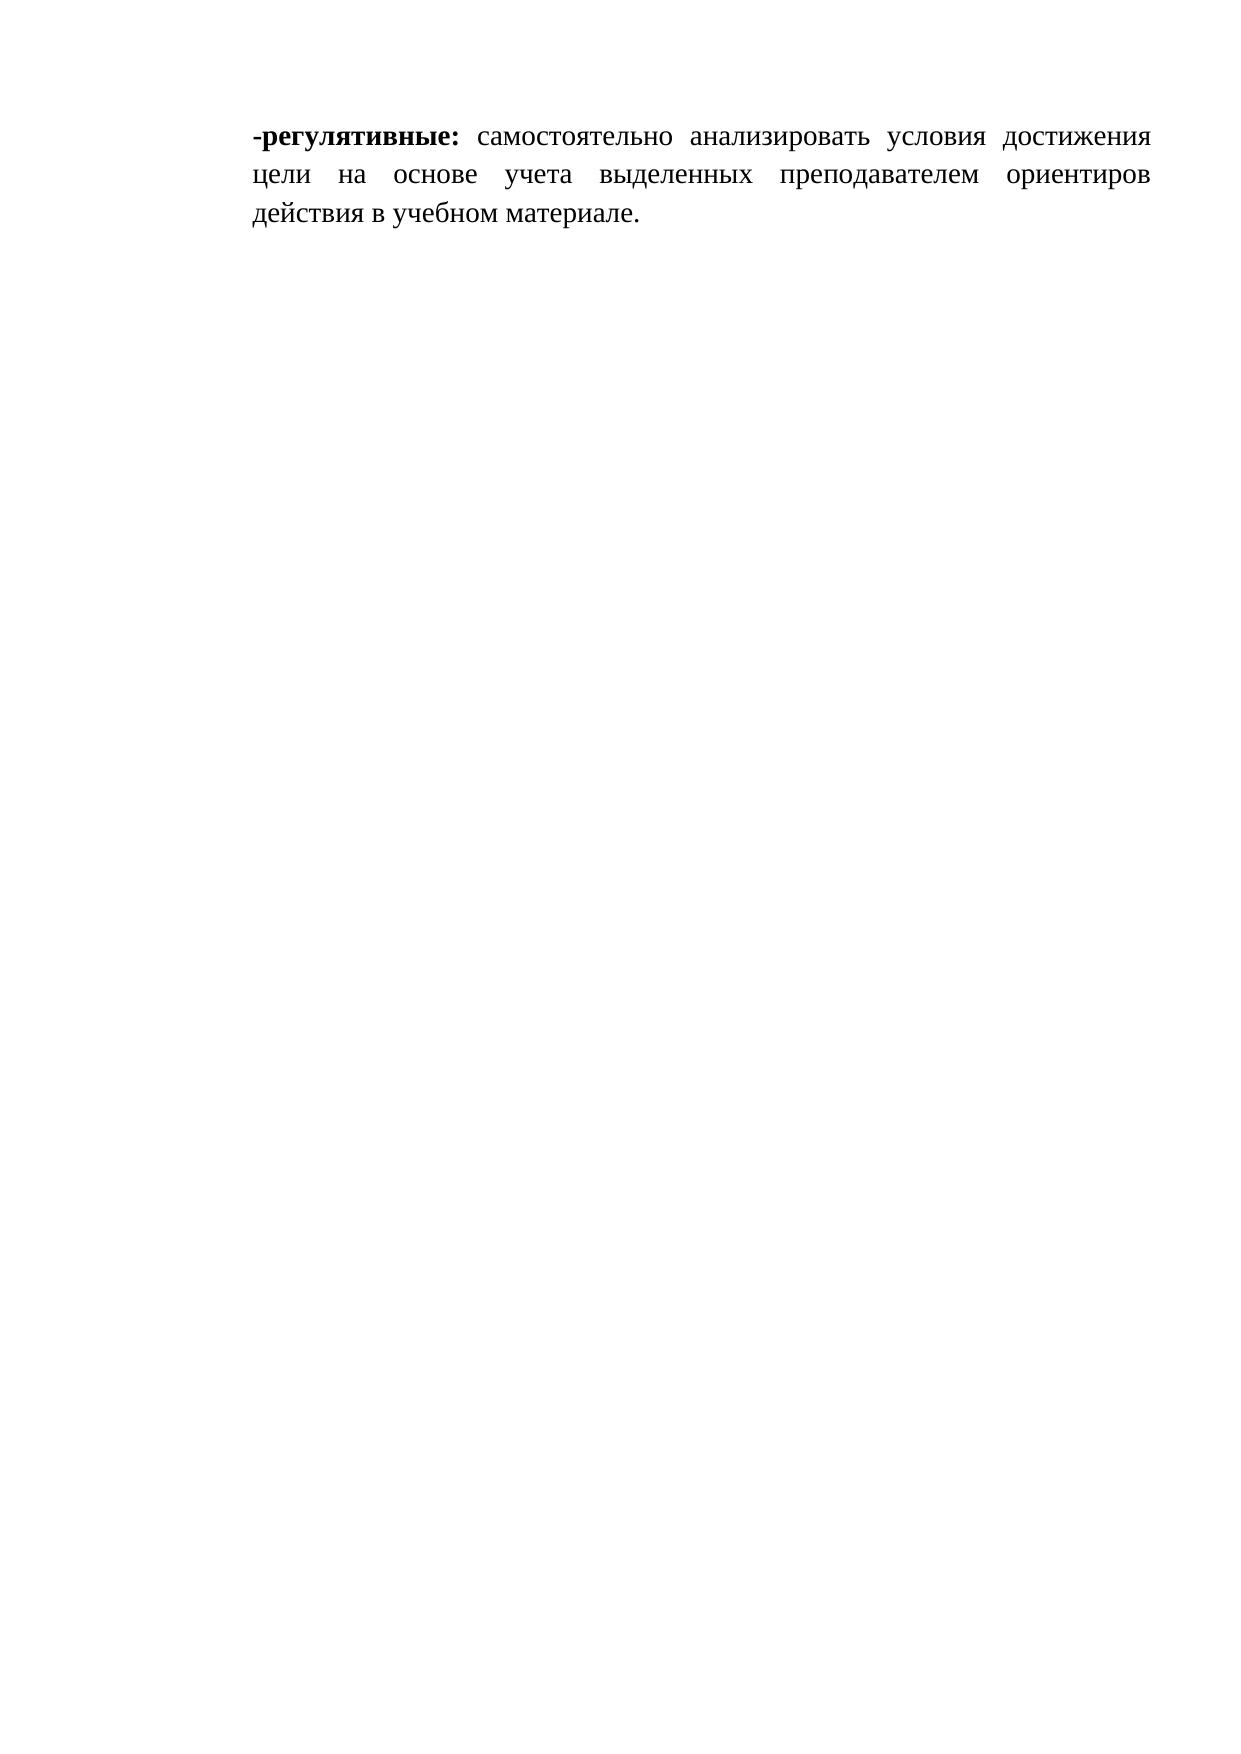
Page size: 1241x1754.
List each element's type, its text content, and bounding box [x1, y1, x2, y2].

list -регулятивные: самостоятельно анализировать условия достижения цели на основе учета выделенных преподавателем ориентиров действия в учебном материале. [252, 118, 1152, 229]
